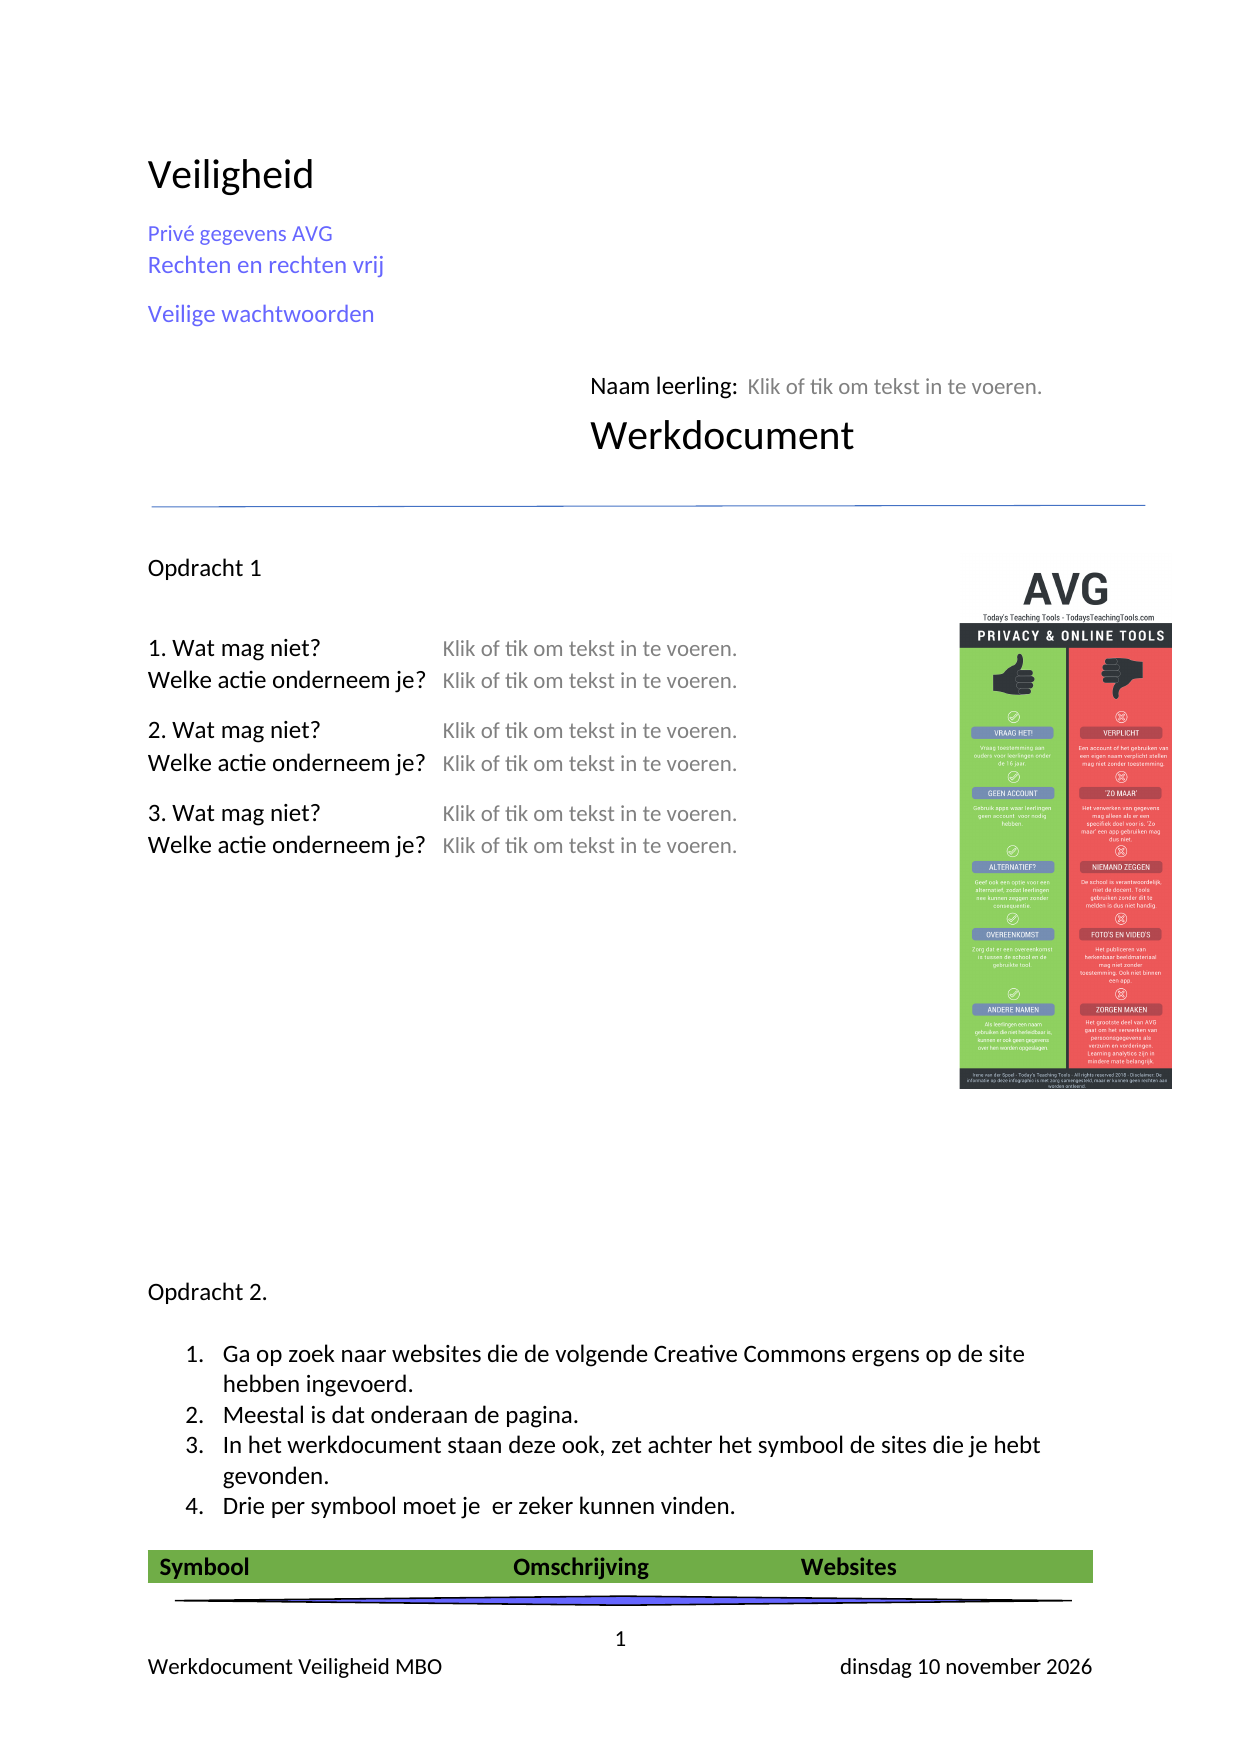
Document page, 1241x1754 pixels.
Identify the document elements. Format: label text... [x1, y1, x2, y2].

list Meestal is dat onderaan de pagina. [185, 1399, 1093, 1429]
picture [959, 553, 1172, 1088]
list Ga op zoek naar websites die de volgende Creative Commons ergens op de site hebben ingevoerd. [185, 1338, 1093, 1399]
text 1. Wat mag niet? Welke actie onderneem je? [148, 632, 959, 695]
text Naam leerling: Werkdocument [516, 354, 1093, 460]
text 2. Wat mag niet? Welke actie onderneem je? [148, 714, 959, 778]
table_header Omschrijving [502, 1551, 789, 1582]
table_header Symbool [149, 1551, 501, 1582]
text Opdracht 1 [148, 552, 1093, 613]
text 3. Wat mag niet? Welke actie onderneem je? [148, 797, 959, 860]
text Privé gegevens AVG Rechten en rechten vrij Veilige wachtwoorden [148, 219, 1093, 333]
list Drie per symbool moet je er zeker kunnen vinden. [185, 1491, 1093, 1521]
table_header Websites [790, 1551, 1092, 1582]
text Opdracht 2. [148, 1276, 1093, 1306]
list In het werkdocument staan deze ook, zet achter het symbool de sites die je hebt gevonden. [185, 1429, 1093, 1491]
text Veiligheid [148, 148, 1093, 198]
